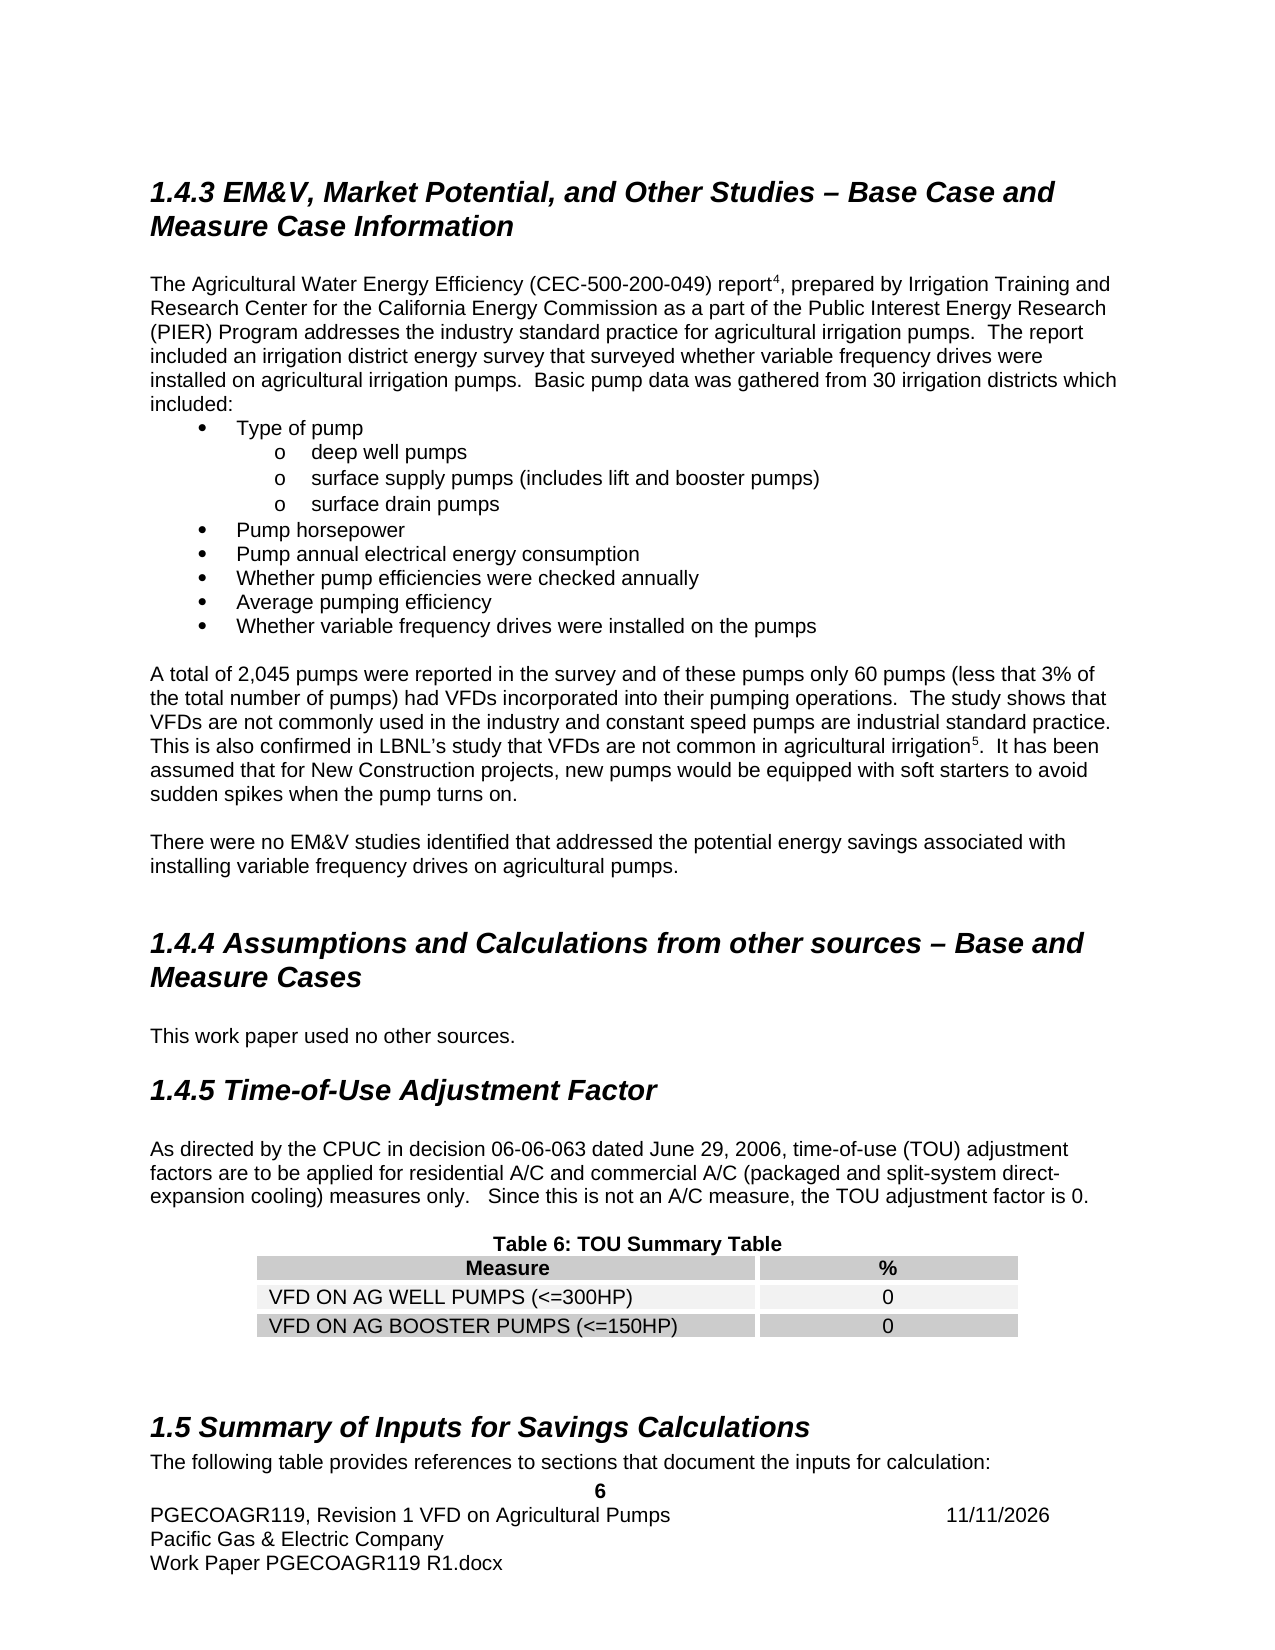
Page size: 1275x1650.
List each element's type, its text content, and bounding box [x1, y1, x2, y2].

list Type of pump [198, 416, 1125, 440]
list Whether pump efficiencies were checked annually [198, 566, 1125, 590]
list deep well pumps [273, 440, 1125, 466]
list surface drain pumps [273, 492, 1125, 518]
list Pump horsepower [198, 518, 1125, 542]
table_header % [760, 1256, 1018, 1280]
text Table 6: TOU Summary Table [150, 1232, 1125, 1256]
table_cell 0 [760, 1314, 1018, 1337]
list Whether variable frequency drives were installed on the pumps [198, 614, 1125, 638]
table_header Measure [257, 1256, 755, 1280]
subtitle 1.4.3 EM&V, Market Potential, and Other Studies – Base Case and Measure Case Information [150, 175, 1125, 242]
subtitle 1.5 Summary of Inputs for Savings Calculations [150, 1410, 1125, 1444]
table_cell 0 [760, 1285, 1018, 1309]
list surface supply pumps (includes lift and booster pumps) [273, 466, 1125, 492]
text The following table provides references to sections that document the inputs for calculation: [150, 1450, 1125, 1474]
text This work paper used no other sources. [150, 1024, 1125, 1048]
text As directed by the CPUC in decision 06-06-063 dated June 29, 2006, time-of-use (TOU) adjustment factors are to be applied for residential A/C and commercial A/C (packaged and split-system direct-expansion cooling) measures only. Since this is not an A/C measure, the TOU adjustment factor is 0. [150, 1136, 1125, 1208]
subtitle 1.4.5 Time-of-Use Adjustment Factor [150, 1073, 1125, 1106]
subtitle 1.4.4 Assumptions and Calculations from other sources – Base and Measure Cases [150, 926, 1125, 993]
text A total of 2,045 pumps were reported in the survey and of these pumps only 60 pumps (less that 3% of the total number of pumps) had VFDs incorporated into their pumping operations. The study shows that VFDs are not commonly used in the industry and constant speed pumps are industrial standard practice. This is also confirmed in LBNL’s study that VFDs are not common in agricultural irrigation5. It has been assumed that for New Construction projects, new pumps would be equipped with soft starters to avoid sudden spikes when the pump turns on. [150, 662, 1125, 806]
list Average pumping efficiency [198, 590, 1125, 614]
list Pump annual electrical energy consumption [198, 542, 1125, 566]
table_cell VFD ON AG WELL PUMPS (<=300HP) [257, 1285, 755, 1309]
table_cell VFD ON AG BOOSTER PUMPS (<=150HP) [257, 1314, 755, 1337]
text There were no EM&V studies identified that addressed the potential energy savings associated with installing variable frequency drives on agricultural pumps. [150, 829, 1125, 877]
text The Agricultural Water Energy Efficiency (CEC-500-200-049) report4, prepared by Irrigation Training and Research Center for the California Energy Commission as a part of the Public Interest Energy Research (PIER) Program addresses the industry standard practice for agricultural irrigation pumps. The report included an irrigation district energy survey that surveyed whether variable frequency drives were installed on agricultural irrigation pumps. Basic pump data was gathered from 30 irrigation districts which included: [150, 272, 1125, 416]
